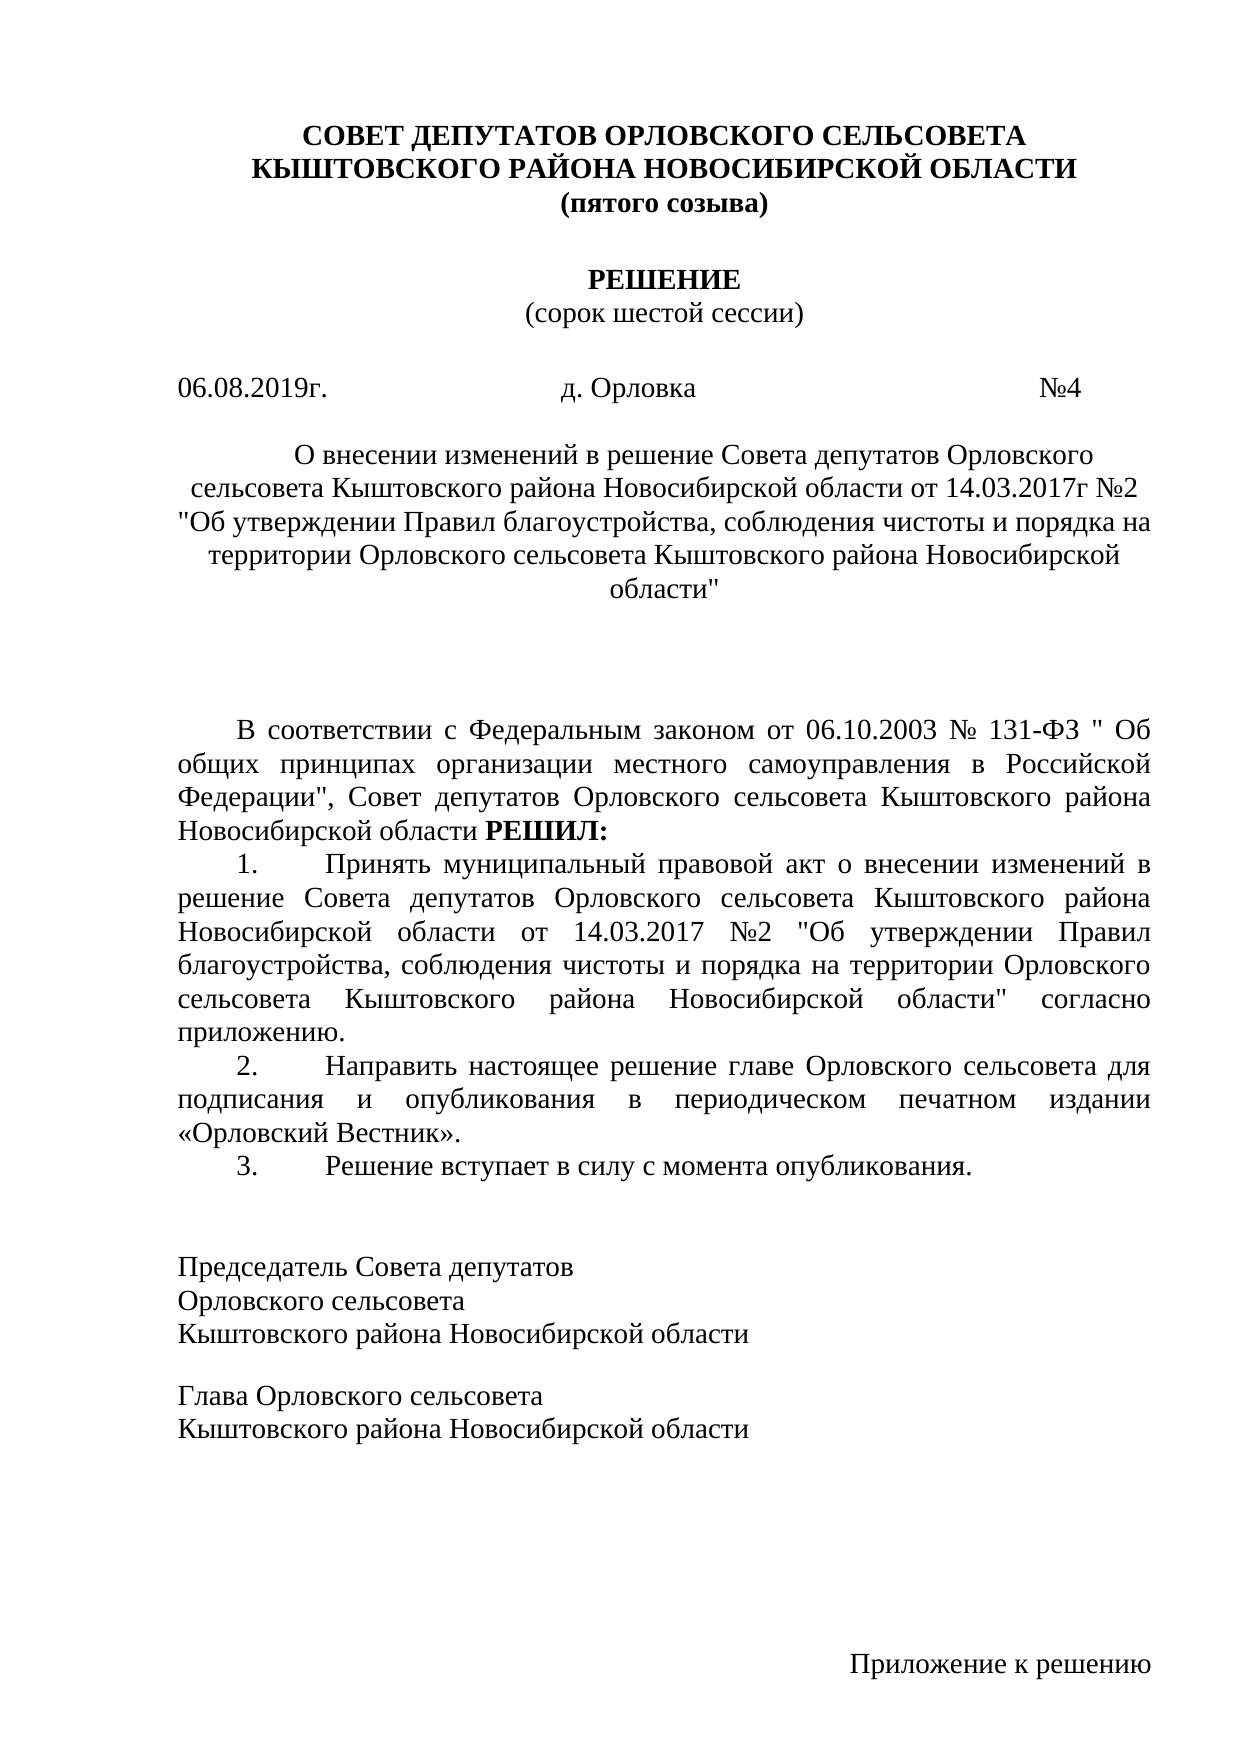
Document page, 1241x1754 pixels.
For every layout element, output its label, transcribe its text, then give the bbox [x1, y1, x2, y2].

text Орловского сельсовета [177, 1283, 1152, 1316]
text (пятого созыва) [177, 185, 1152, 219]
text СОВЕТ ДЕПУТАТОВ ОРЛОВСКОГО СЕЛЬСОВЕТА КЫШТОВСКОГО РАЙОНА НОВОСИБИРСКОЙ ОБЛАСТИ [177, 118, 1152, 185]
text Приложение к решению [177, 1646, 1152, 1680]
text (сорок шестой сессии) [177, 295, 1152, 329]
text Председатель Совета депутатов [177, 1249, 1152, 1283]
list Решение вступает в силу с момента опубликования. [177, 1148, 1152, 1182]
text Глава Орловского сельсовета [177, 1378, 1152, 1411]
text РЕШЕНИЕ [177, 262, 1152, 295]
text 06.08.2019г. д. Орловка №4 [177, 370, 1152, 403]
list Направить настоящее решение главе Орловского сельсовета для подписания и опубликования в периодическом печатном издании «Орловский Вестник». [177, 1048, 1152, 1148]
text В соответствии с Федеральным законом от 06.10.2003 № 131-ФЗ " Об общих принципах организации местного самоуправления в Российской Федерации", Совет депутатов Орловского сельсовета Кыштовского района Новосибирской области РЕШИЛ: [177, 712, 1152, 847]
text Кыштовского района Новосибирской области [177, 1411, 1152, 1445]
text О внесении изменений в решение Совета депутатов Орловского сельсовета Кыштовского района Новосибирской области от 14.03.2017г №2 "Об утверждении Правил благоустройства, соблюдения чистоты и порядка на территории Орловского сельсовета Кыштовского района Новосибирской области" [177, 437, 1152, 604]
list Принять муниципальный правовой акт о внесении изменений в решение Совета депутатов Орловского сельсовета Кыштовского района Новосибирской области от 14.03.2017 №2 "Об утверждении Правил благоустройства, соблюдения чистоты и порядка на территории Орловского сельсовета Кыштовского района Новосибирской области" согласно приложению. [177, 847, 1152, 1048]
text Кыштовского района Новосибирской области [177, 1316, 1152, 1350]
